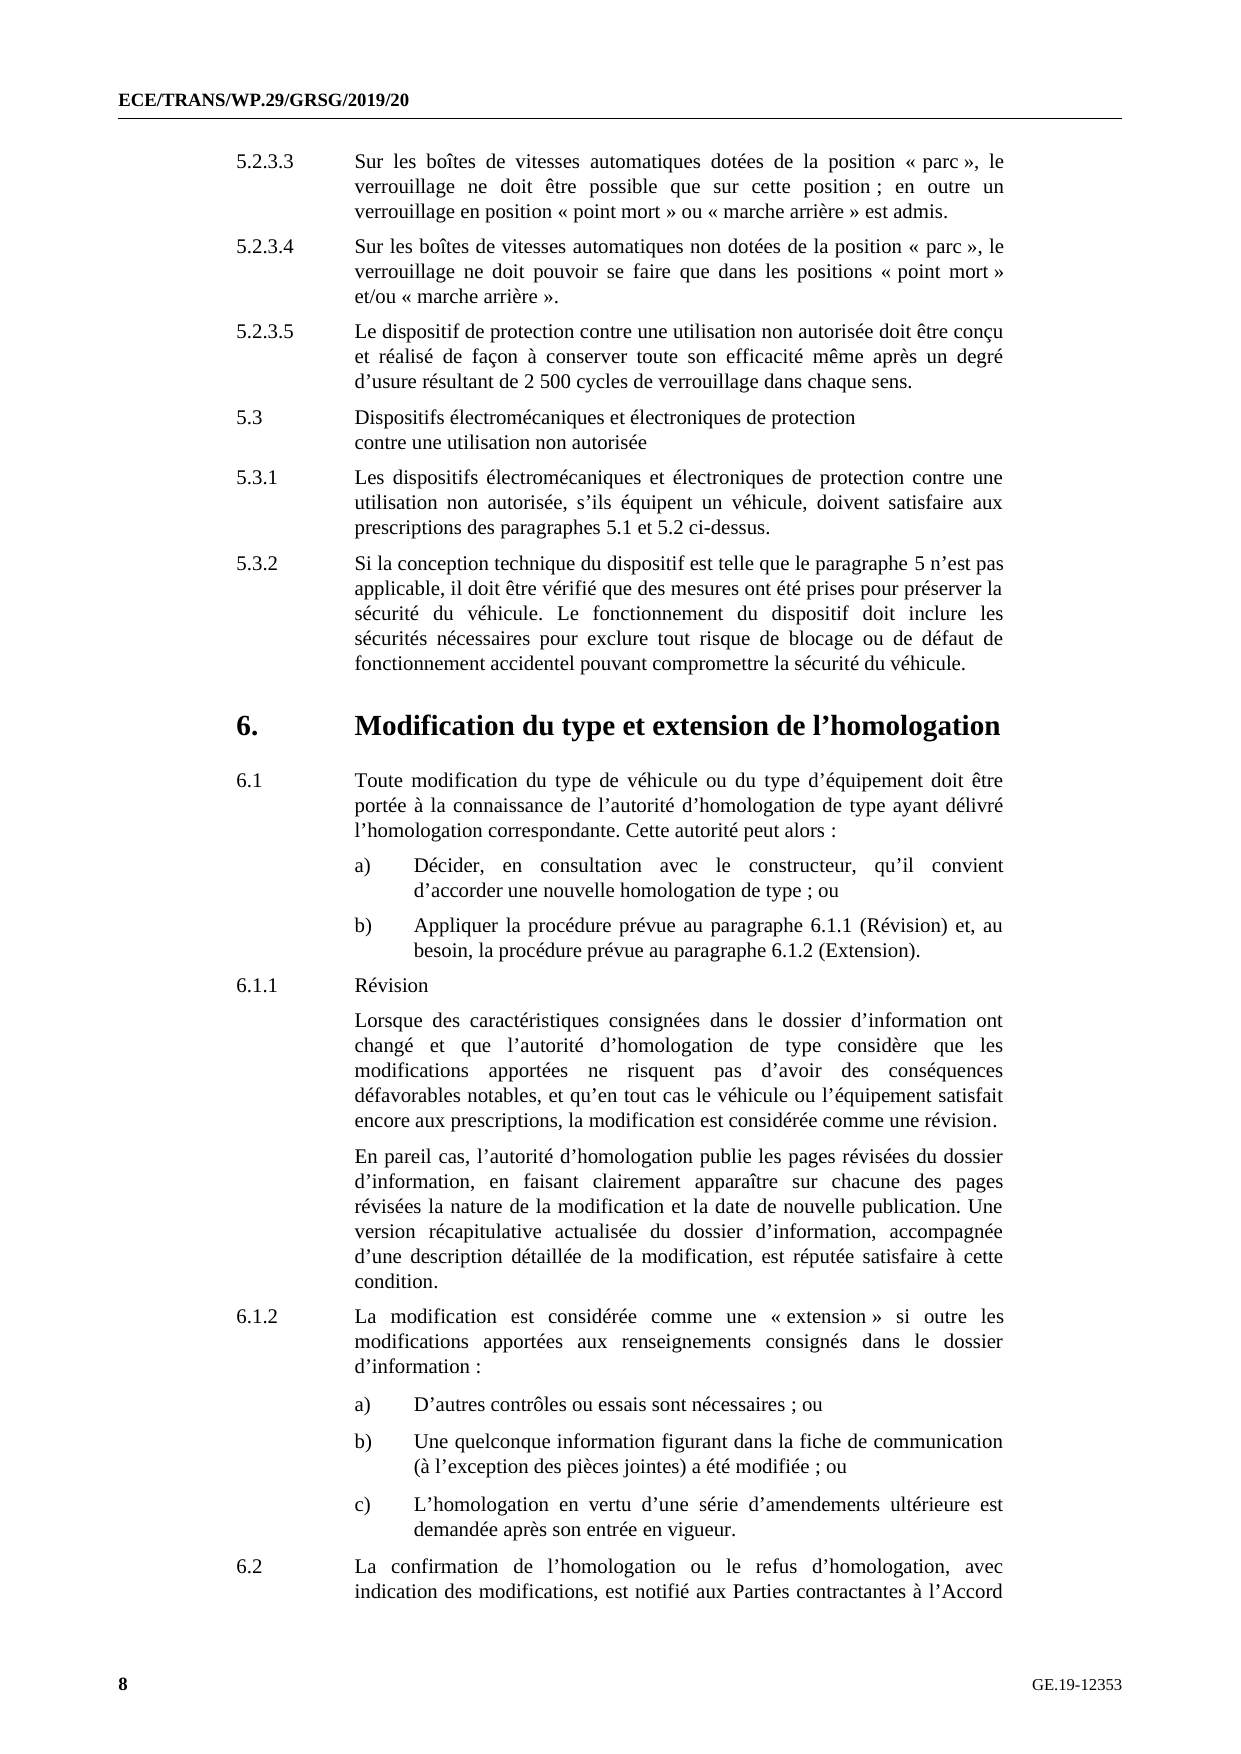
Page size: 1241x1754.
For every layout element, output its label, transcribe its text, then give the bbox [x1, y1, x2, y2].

text a) Décider, en consultation avec le constructeur, qu’il convient d’accorder une nouvelle homologation de type ; ou [354, 852, 1004, 902]
text 6.1.2 La modification est considérée comme une « extension » si outre les modifications apportées aux renseignements consignés dans le dossier d’information : [236, 1303, 1004, 1378]
text 5.2.3.4 Sur les boîtes de vitesses automatiques non dotées de la position « parc », le verrouillage ne doit pouvoir se faire que dans les positions « point mort » et/ou « marche arrière ». [236, 233, 1004, 308]
text 5.2.3.3 Sur les boîtes de vitesses automatiques dotées de la position « parc », le verrouillage ne doit être possible que sur cette position ; en outre un verrouillage en position « point mort » ou « marche arrière » est admis. [236, 148, 1004, 223]
text 6.1.1 Révision [236, 973, 1004, 997]
text c) L’homologation en vertu d’une série d’amendements ultérieure est demandée après son entrée en vigueur. [354, 1491, 1004, 1541]
text a) D’autres contrôles ou essais sont nécessaires ; ou [354, 1391, 1004, 1416]
text 5.3.2 Si la conception technique du dispositif est telle que le paragraphe 5 n’est pas applicable, il doit être vérifié que des mesures ont été prises pour préserver la sécurité du véhicule. Le fonctionnement du dispositif doit inclure les sécurités nécessaires pour exclure tout risque de blocage ou de défaut de fonctionnement accidentel pouvant compromettre la sécurité du véhicule. [236, 550, 1004, 675]
text En pareil cas, l’autorité d’homologation publie les pages révisées du dossier d’information, en faisant clairement apparaître sur chacune des pages révisées la nature de la modification et la date de nouvelle publication. Une version récapitulative actualisée du dossier d’information, accompagnée d’une description détaillée de la modification, est réputée satisfaire à cette condition. [354, 1143, 1004, 1293]
text b) Une quelconque information figurant dans la fiche de communication (à l’exception des pièces jointes) a été modifiée ; ou [354, 1428, 1004, 1478]
text 5.3.1 Les dispositifs électromécaniques et électroniques de protection contre une utilisation non autorisée, s’ils équipent un véhicule, doivent satisfaire aux prescriptions des paragraphes 5.1 et 5.2 ci-dessus. [236, 464, 1004, 539]
text 5.2.3.5 Le dispositif de protection contre une utilisation non autorisée doit être conçu et réalisé de façon à conserver toute son efficacité même après un degré d’usure résultant de 2 500 cycles de verrouillage dans chaque sens. [236, 318, 1004, 393]
text 6. Modification du type et extension de l’homologation [236, 708, 1004, 742]
text 6.1 Toute modification du type de véhicule ou du type d’équipement doit être portée à la connaissance de l’autorité d’homologation de type ayant délivré l’homologation correspondante. Cette autorité peut alors : [236, 767, 1004, 842]
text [236, 1553, 1004, 1603]
text b) Appliquer la procédure prévue au paragraphe 6.1.1 (Révision) et, au besoin, la procédure prévue au paragraphe 6.1.2 (Extension). [354, 912, 1004, 962]
text 5.3 Dispositifs électromécaniques et électroniques de protection contre une utilisation non autorisée [236, 404, 1004, 454]
text Lorsque des caractéristiques consignées dans le dossier d’information ont changé et que l’autorité d’homologation de type considère que les modifications apportées ne risquent pas d’avoir des conséquences défavorables notables, et qu’en tout cas le véhicule ou l’équipement satisfait encore aux prescriptions, la modification est considérée comme une révision. [354, 1007, 1004, 1132]
